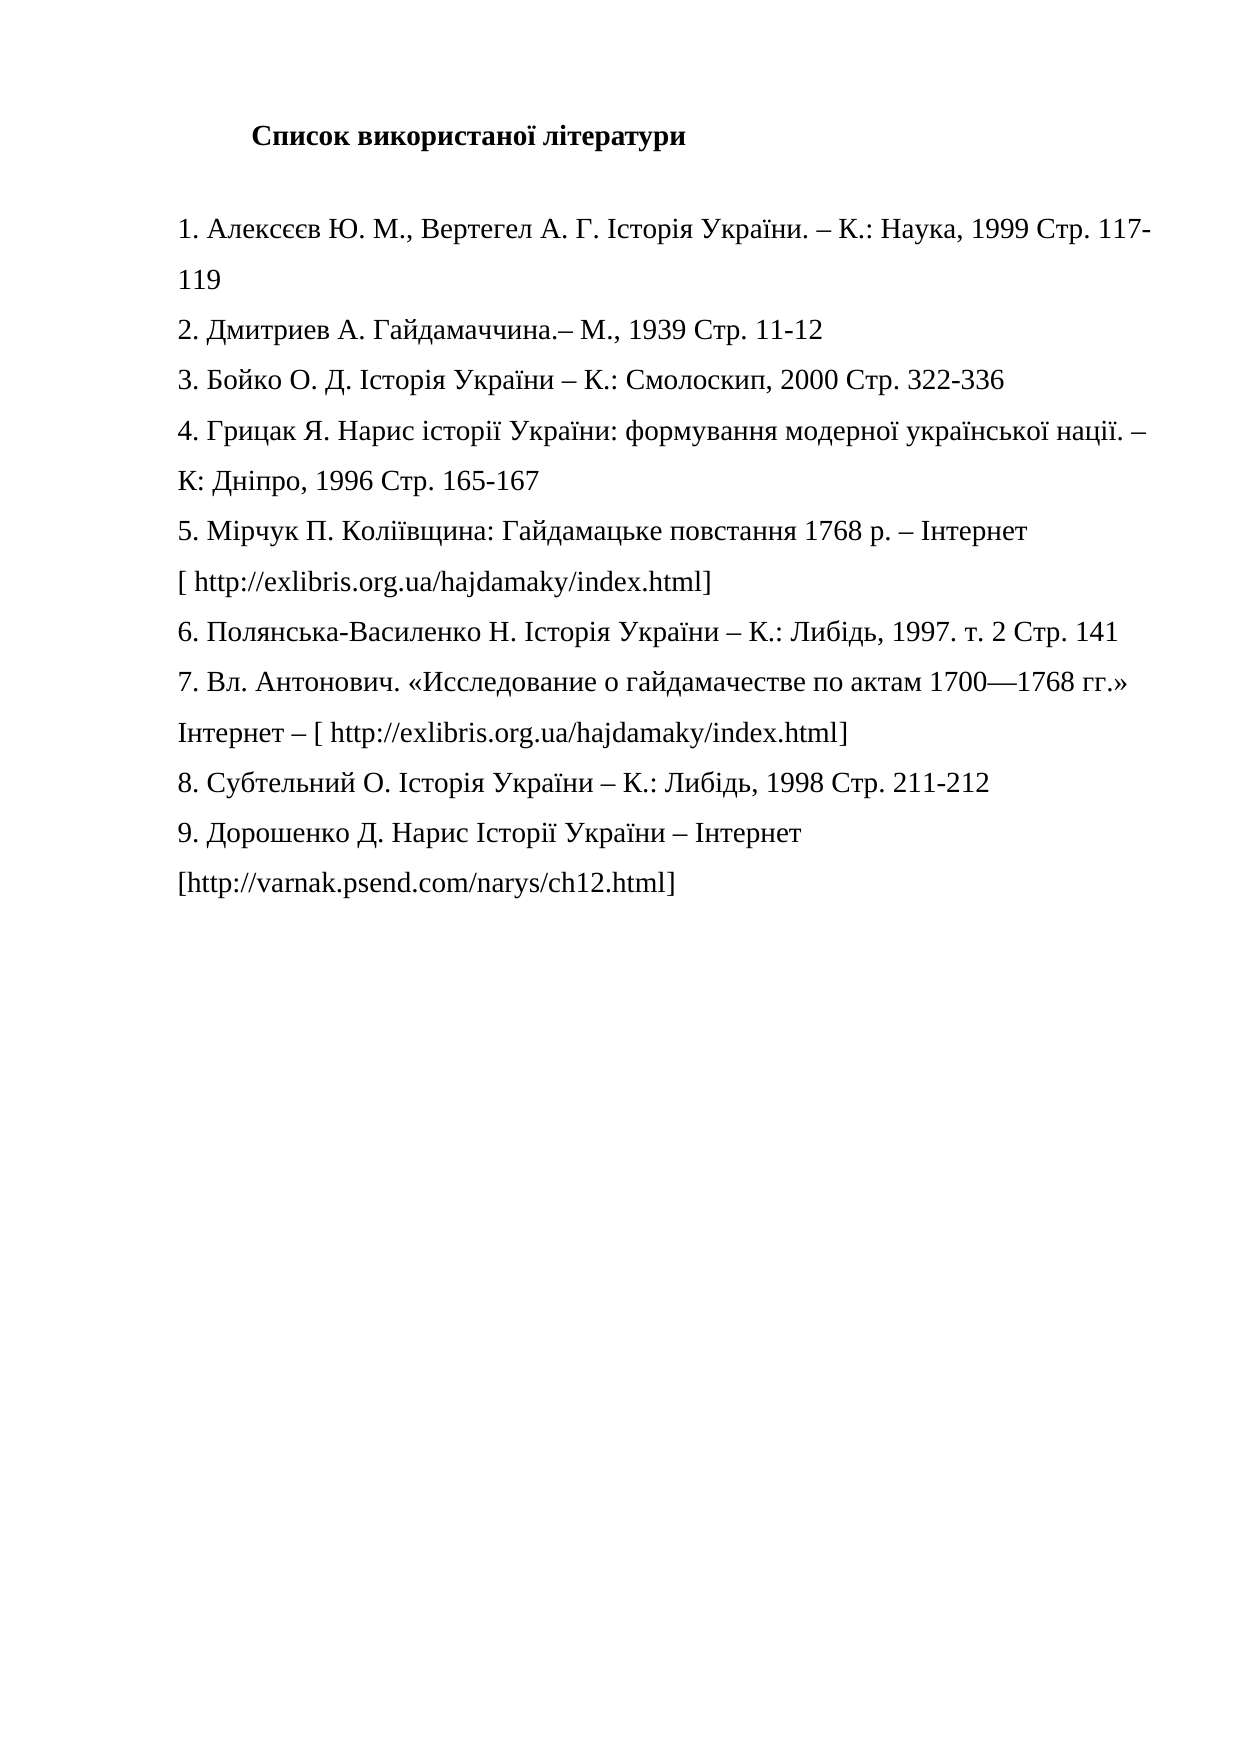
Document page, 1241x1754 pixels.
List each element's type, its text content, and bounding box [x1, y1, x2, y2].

text 2. Дмитриев А. Гайдамаччина.– М., 1939 Стр. 11-12 [177, 312, 1152, 346]
text [ http://exlibris.org.ua/hajdamaky/index.html] [177, 564, 1152, 597]
text 5. Мірчук П. Коліївщина: Гайдамацьке повстання 1768 р. – Інтернет [177, 513, 1152, 547]
text 3. Бойко О. Д. Історія України – К.: Смолоскип, 2000 Стр. 322-336 [177, 362, 1152, 396]
text 8. Субтельний О. Історія України – К.: Либідь, 1998 Стр. 211-212 [177, 765, 1152, 798]
text 1. Алексєєв Ю. М., Вертегел А. Г. Історія України. – К.: Наука, 1999 Стр. 117-119 [177, 212, 1152, 295]
text 6. Полянська-Василенко Н. Історія України – К.: Либідь, 1997. т. 2 Стр. 141 [177, 614, 1152, 648]
text 4. Грицак Я. Нарис історії України: формування модерної української нації. – К: Дніпро, 1996 Стр. 165-167 [177, 413, 1152, 497]
subtitle Список використаної літератури [177, 118, 1152, 152]
text 9. Дорошенко Д. Нарис Історії України – Інтернет [http://varnak.psend.com/narys/ch12.html] [177, 815, 1152, 899]
text 7. Вл. Антонович. «Исследование о гайдамачестве по актам 1700—1768 гг.» Інтернет – [ http://exlibris.org.ua/hajdamaky/index.html] [177, 664, 1152, 748]
